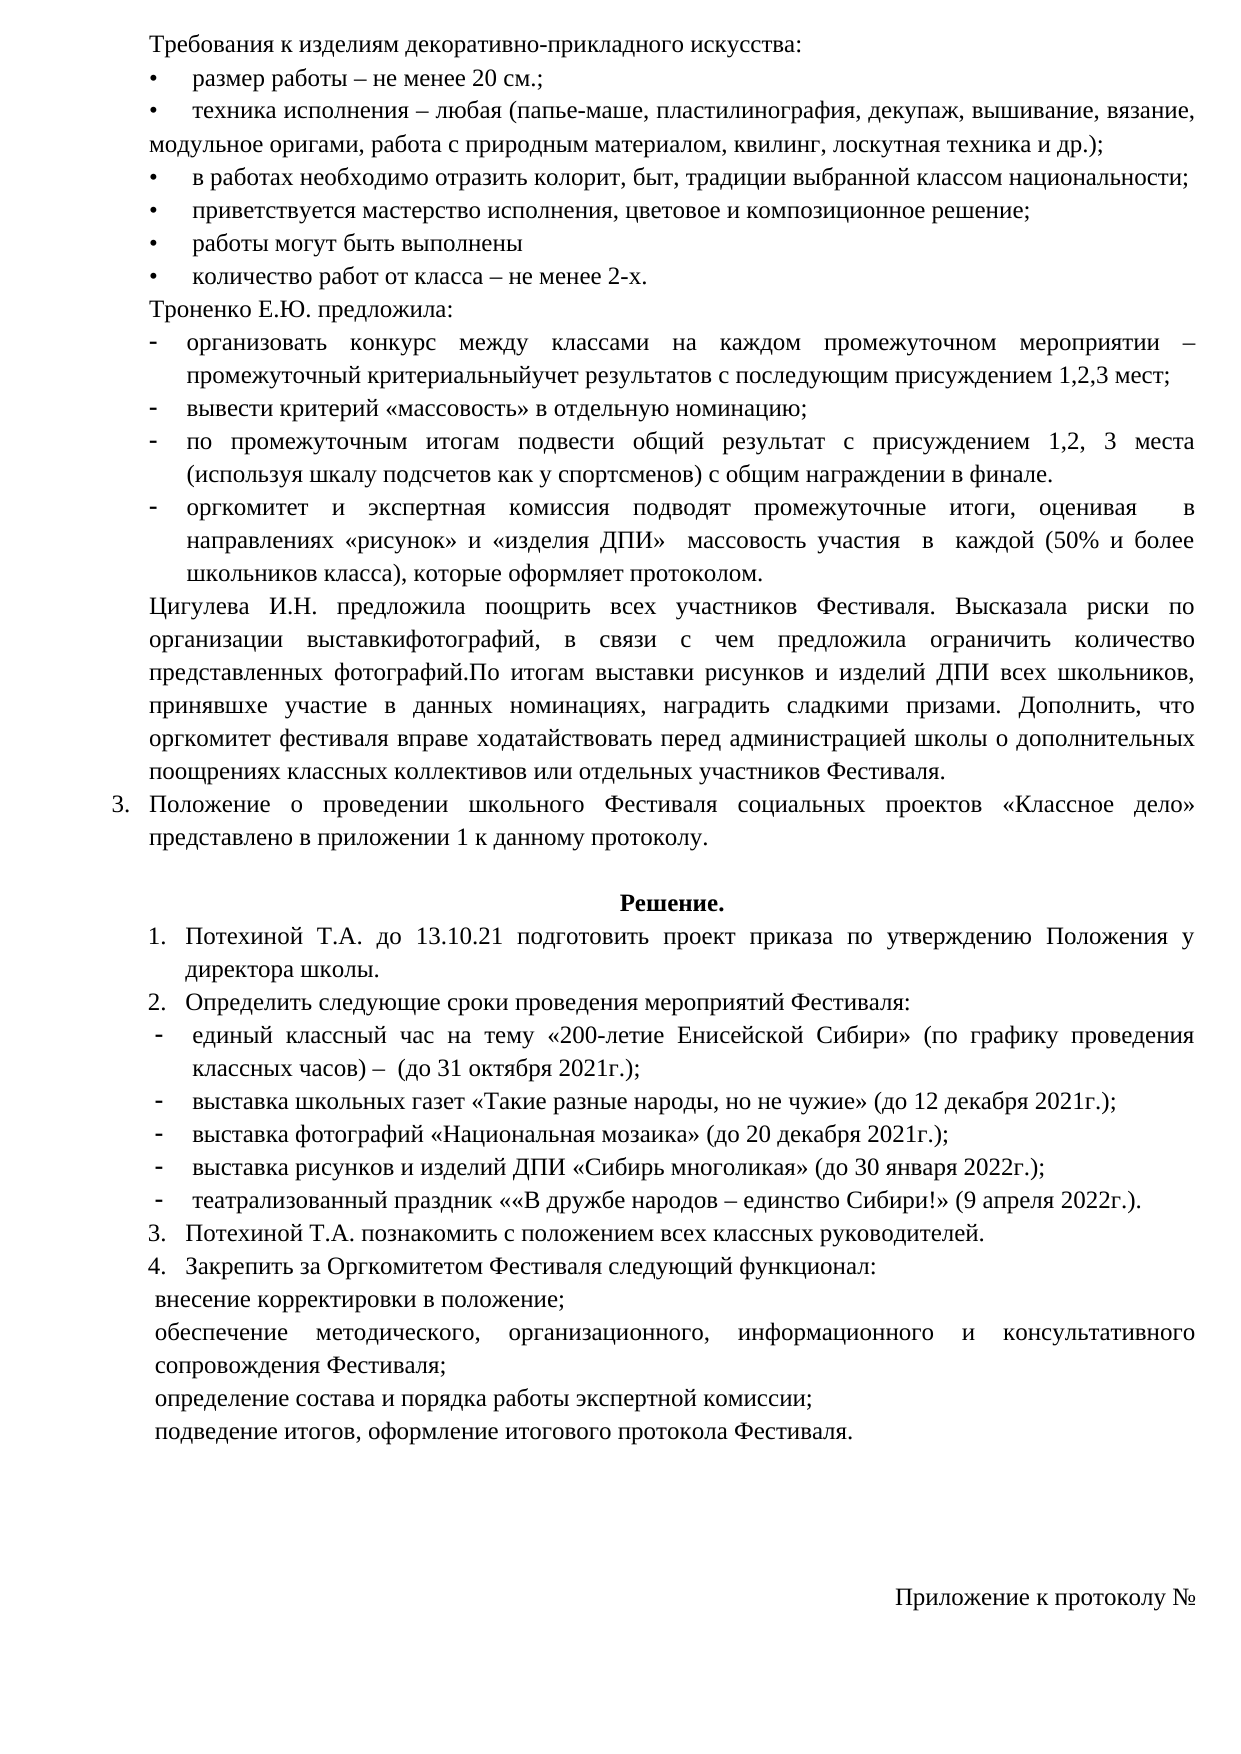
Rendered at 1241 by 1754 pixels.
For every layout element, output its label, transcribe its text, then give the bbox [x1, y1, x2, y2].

list • техника исполнения – любая (папье-маше, пластилинография, декупаж, вышивание, вязание, модульное оригами, работа с природным материалом, квилинг, лоскутная техника и др.); [149, 96, 1196, 157]
list Требования к изделиям декоративно-прикладного искусства: [149, 29, 1196, 58]
list • приветствуется мастерство исполнения, цветовое и композиционное решение; [149, 195, 1196, 223]
list оргкомитет и экспертная комиссия подводят промежуточные итоги, оценивая в направлениях «рисунок» и «изделия ДПИ» массовость участия в каждой (50% и более школьников класса), которые оформляет протоколом. [149, 492, 1196, 587]
list Троненко Е.Ю. предложила: [149, 294, 1196, 322]
list Цигулева И.Н. предложила поощрить всех участников Фестиваля. Высказала риски по организации выставкифотографий, в связи с чем предложила ограничить количество представленных фотографий.По итогам выставки рисунков и изделий ДПИ всех школьников, принявшхе участие в данных номинациях, наградить сладкими призами. Дополнить, что оргкомитет фестиваля вправе ходатайствовать перед администрацией школы о дополнительных поощрениях классных коллективов или отдельных участников Фестиваля. [149, 591, 1196, 785]
text внесение корректировки в положение; [154, 1284, 1196, 1313]
list театрализованный праздник ««В дружбе народов – единство Сибири!» (9 апреля 2022г.). [154, 1185, 1196, 1214]
list • размер работы – не менее 20 см.; [149, 63, 1196, 91]
text Решение. [74, 888, 1196, 917]
list организовать конкурс между классами на каждом промежуточном мероприятии –промежуточный критериальныйучет результатов с последующим присуждением 1,2,3 мест; [149, 327, 1196, 388]
text определение состава и порядка работы экспертной комиссии; [154, 1383, 1196, 1412]
list • количество работ от класса – не менее 2-х. [149, 261, 1196, 289]
list Закрепить за Оргкомитетом Фестиваля следующий функционал: [148, 1251, 1196, 1280]
list единый классный час на тему «200-летие Енисейской Сибири» (по графику проведения классных часов) – (до 31 октября 2021г.); [154, 1020, 1196, 1082]
text обеспечение методического, организационного, информационного и консультативного сопровождения Фестиваля; [154, 1317, 1196, 1379]
list Потехиной Т.А. познакомить с положением всех классных руководителей. [148, 1218, 1196, 1247]
text Приложение к протоколу № [154, 1582, 1196, 1610]
list выставка фотографий «Национальная мозаика» (до 20 декабря 2021г.); [154, 1119, 1196, 1148]
text подведение итогов, оформление итогового протокола Фестиваля. [154, 1416, 1196, 1445]
list Потехиной Т.А. до 13.10.21 подготовить проект приказа по утверждению Положения у директора школы. [148, 921, 1196, 983]
list по промежуточным итогам подвести общий результат с присуждением 1,2, 3 места (используя шкалу подсчетов как у спортсменов) с общим награждении в финале. [149, 426, 1196, 488]
list Положение о проведении школьного Фестиваля социальных проектов «Классное дело» представлено в приложении 1 к данному протоколу. [111, 789, 1196, 851]
list Определить следующие сроки проведения мероприятий Фестиваля: [148, 987, 1196, 1016]
list • в работах необходимо отразить колорит, быт, традиции выбранной классом национальности; [149, 162, 1196, 190]
list выставка рисунков и изделий ДПИ «Сибирь многоликая» (до 30 января 2022г.); [154, 1152, 1196, 1181]
list • работы могут быть выполнены [149, 228, 1196, 256]
list вывести критерий «массовость» в отдельную номинацию; [149, 393, 1196, 422]
list выставка школьных газет «Такие разные народы, но не чужие» (до 12 декабря 2021г.); [154, 1086, 1196, 1115]
